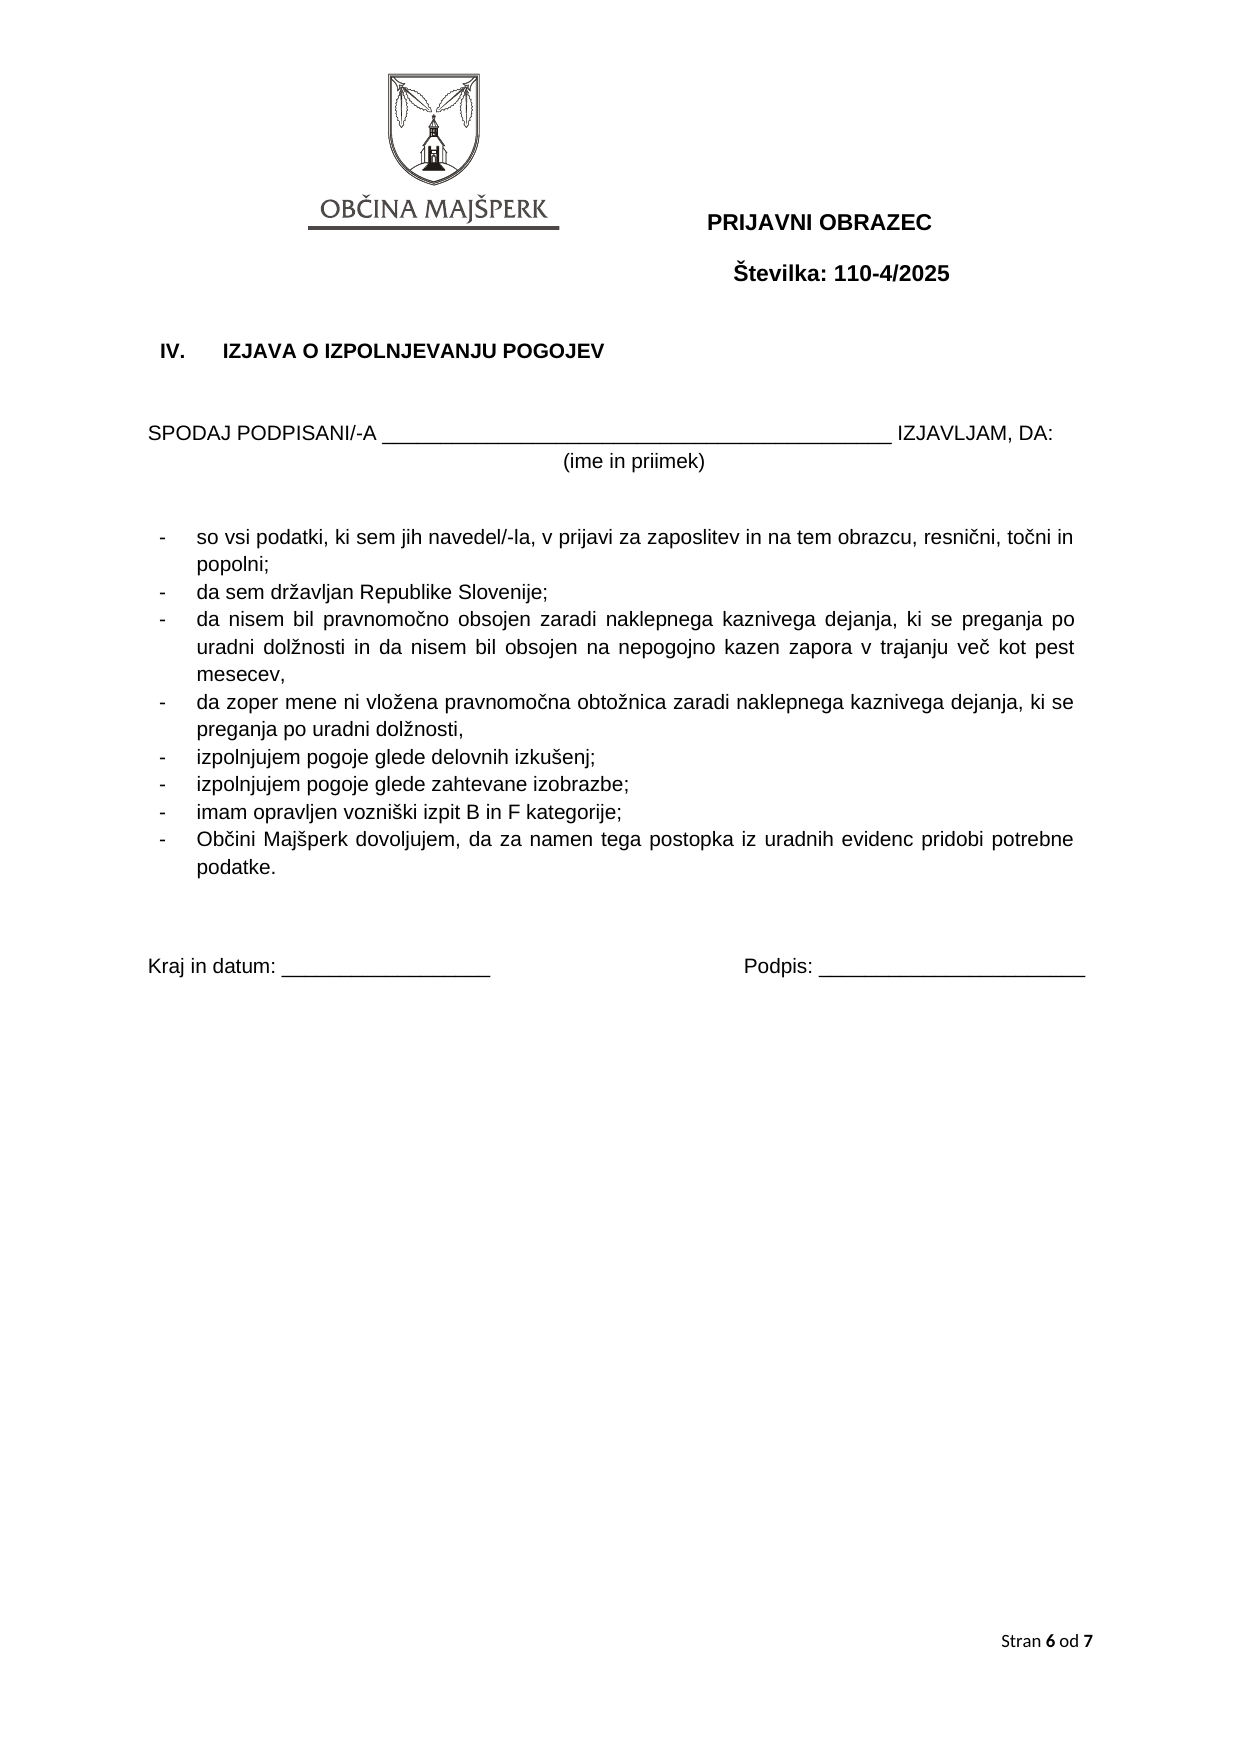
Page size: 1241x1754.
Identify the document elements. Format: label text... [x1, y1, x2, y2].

list SPODAJ PODPISANI/-A ____________________________________________ IZJAVLJAM, DA: [148, 421, 1093, 445]
list IZJAVA O IZPOLNJEVANJU POGOJEV [185, 339, 1093, 363]
table_header so vsi podatki, ki sem jih navedel/-la, v prijavi za zaposlitev in na tem obrazcu, resnični, točni in popolni; da sem državljan Republike Slovenije; da nisem bil pravnomočno obsojen zaradi naklepnega kaznivega dejanja, ki se preganja po uradni dolžnosti in da nisem bil obsojen na nepogojno kazen zapora v trajanju več kot pest mesecev, da zoper mene ni vložena pravnomočna obtožnica zaradi naklepnega kaznivega dejanja, ki se preganja po uradni dolžnosti, izpolnjujem pogoje glede delovnih izkušenj; izpolnjujem pogoje glede zahtevane izobrazbe; imam opravljen vozniški izpit B in F kategorije; Občini Majšperk dovoljujem, da za namen tega postopka iz uradnih evidenc pridobi potrebne podatke. [148, 525, 1087, 906]
text Kraj in datum: __________________ Podpis: _______________________ [148, 954, 1093, 978]
list (ime in priimek) [223, 449, 1093, 473]
